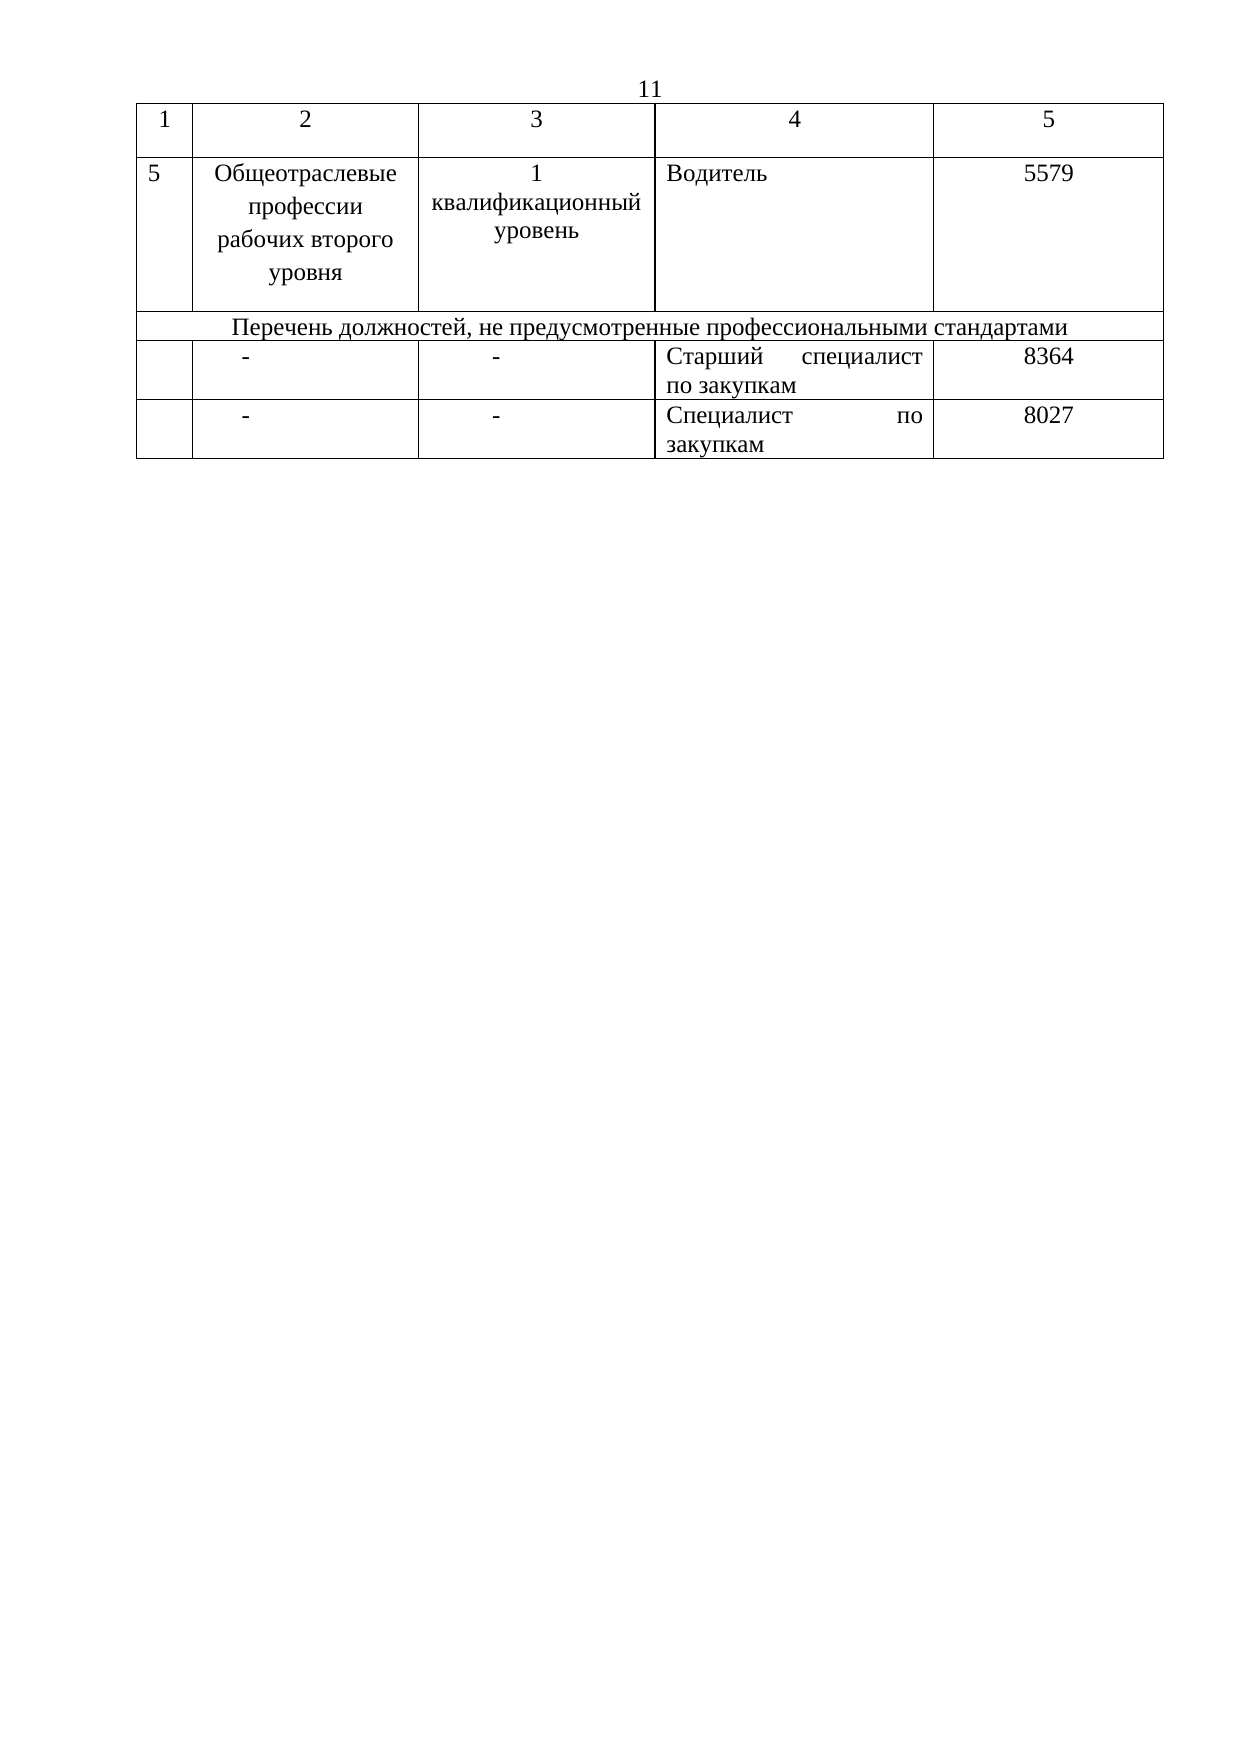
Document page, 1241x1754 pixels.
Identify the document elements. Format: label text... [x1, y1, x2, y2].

table_cell 3 [419, 104, 654, 157]
table_cell 8027 [934, 400, 1163, 457]
table_cell 5 [934, 104, 1163, 157]
table_cell 5579 [934, 158, 1163, 311]
table_cell Старший специалист по закупкам [656, 341, 933, 399]
table_cell [137, 400, 192, 457]
table_cell Общеотраслевые профессии рабочих второго уровня [193, 158, 418, 311]
table_cell 2 [193, 104, 418, 157]
table_cell Перечень должностей, не предусмотренные профессиональными стандартами [137, 312, 1163, 340]
table_cell - [193, 400, 418, 457]
table_cell 1 квалификационный уровень [419, 158, 654, 311]
table_cell - [419, 400, 654, 457]
table_cell [137, 341, 192, 399]
table_cell - [419, 341, 654, 399]
table_cell 5 [137, 158, 192, 311]
table_cell 1 [137, 104, 192, 157]
table_cell 8364 [934, 341, 1163, 399]
table_cell Водитель [656, 158, 933, 311]
table_cell Специалист по закупкам [656, 400, 933, 457]
table_cell 4 [656, 104, 933, 157]
table_cell - [193, 341, 418, 399]
